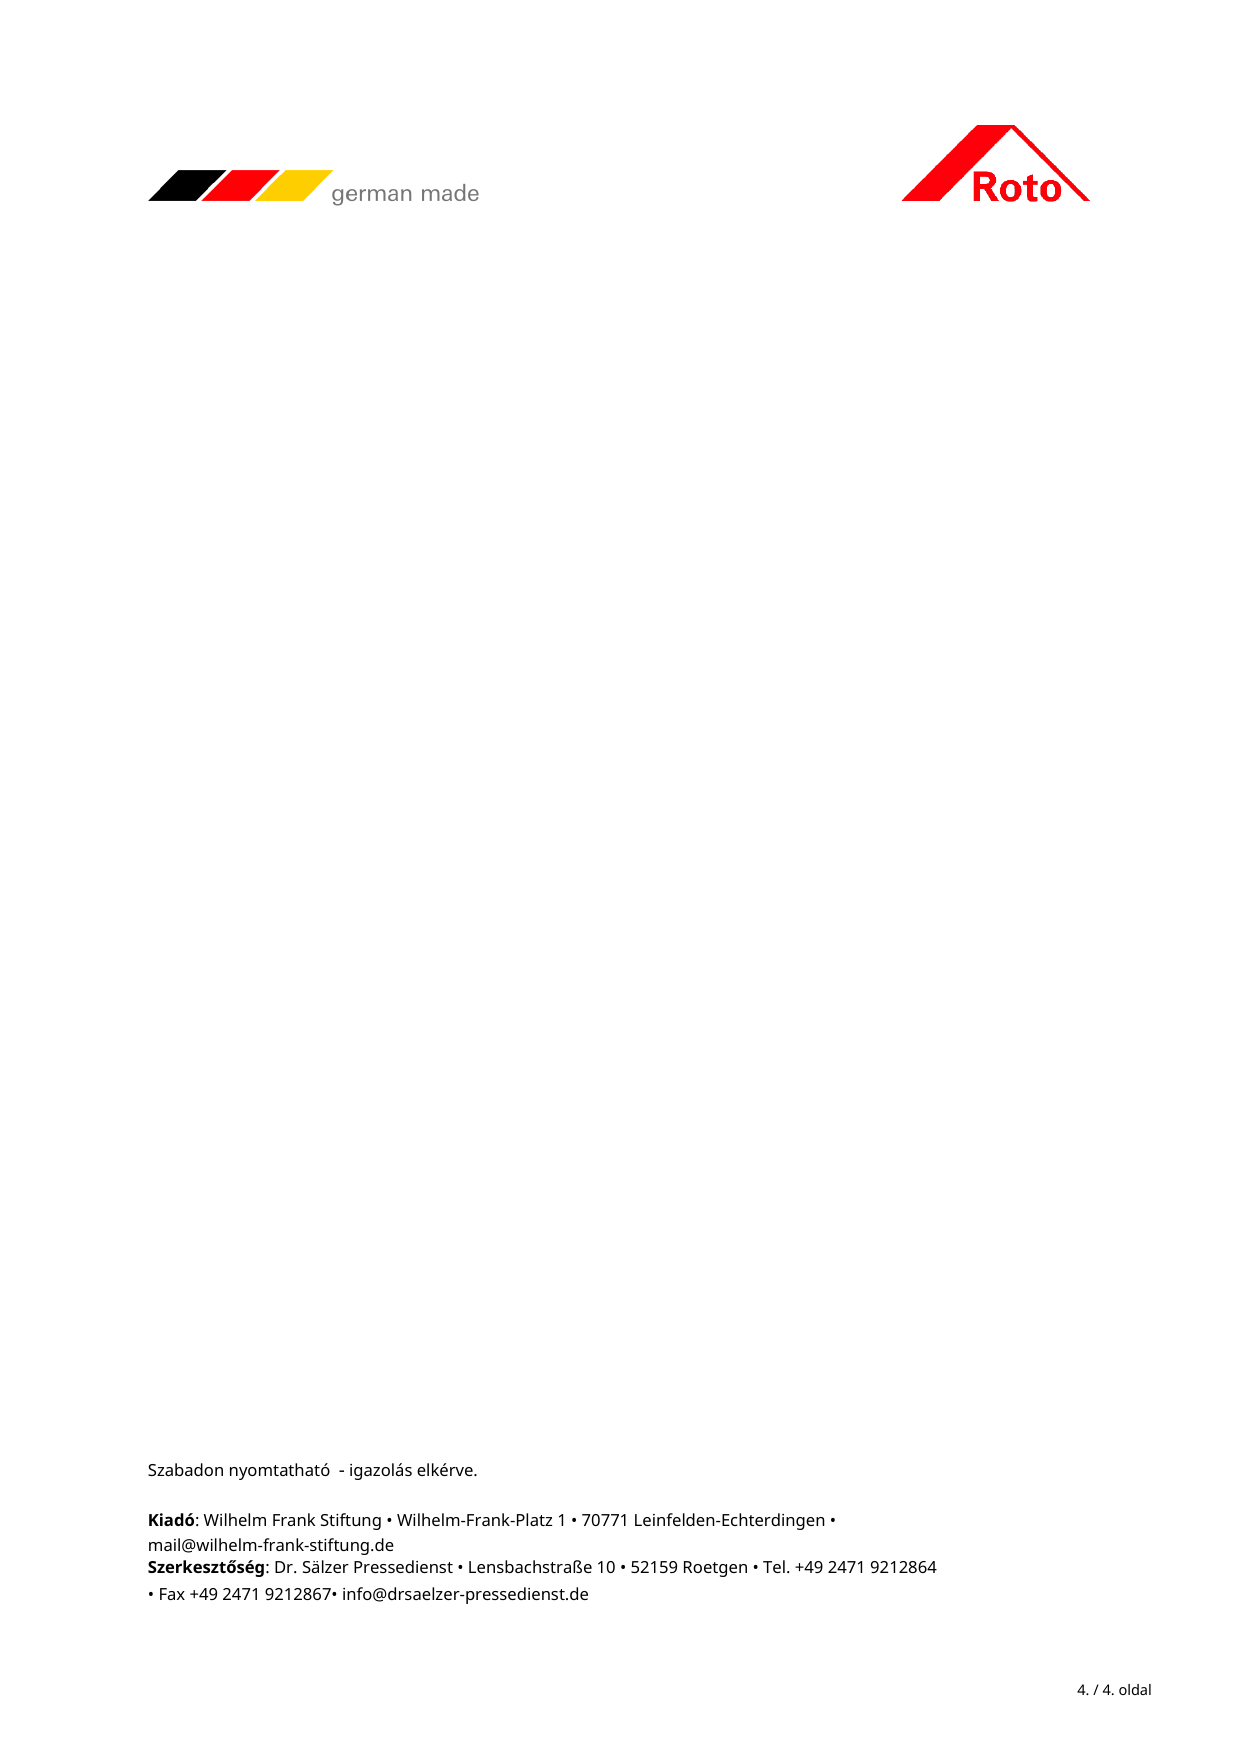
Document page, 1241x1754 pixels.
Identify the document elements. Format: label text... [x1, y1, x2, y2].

picture [147, 169, 481, 208]
text Szerkesztőség: Dr. Sälzer Pressedienst • Lensbachstraße 10 • 52159 Roetgen • Tel. +49 2471 9212864 • Fax +49 2471 9212867• info@drsaelzer-pressedienst.de [148, 1556, 945, 1605]
picture [901, 125, 1196, 208]
text Kiadó: Wilhelm Frank Stiftung • Wilhelm-Frank-Platz 1 • 70771 Leinfelden-Echterdingen • mail@wilhelm-frank-stiftung.de [148, 1506, 945, 1556]
text Szabadon nyomtatható igazolás elkérve. [148, 1456, 945, 1481]
